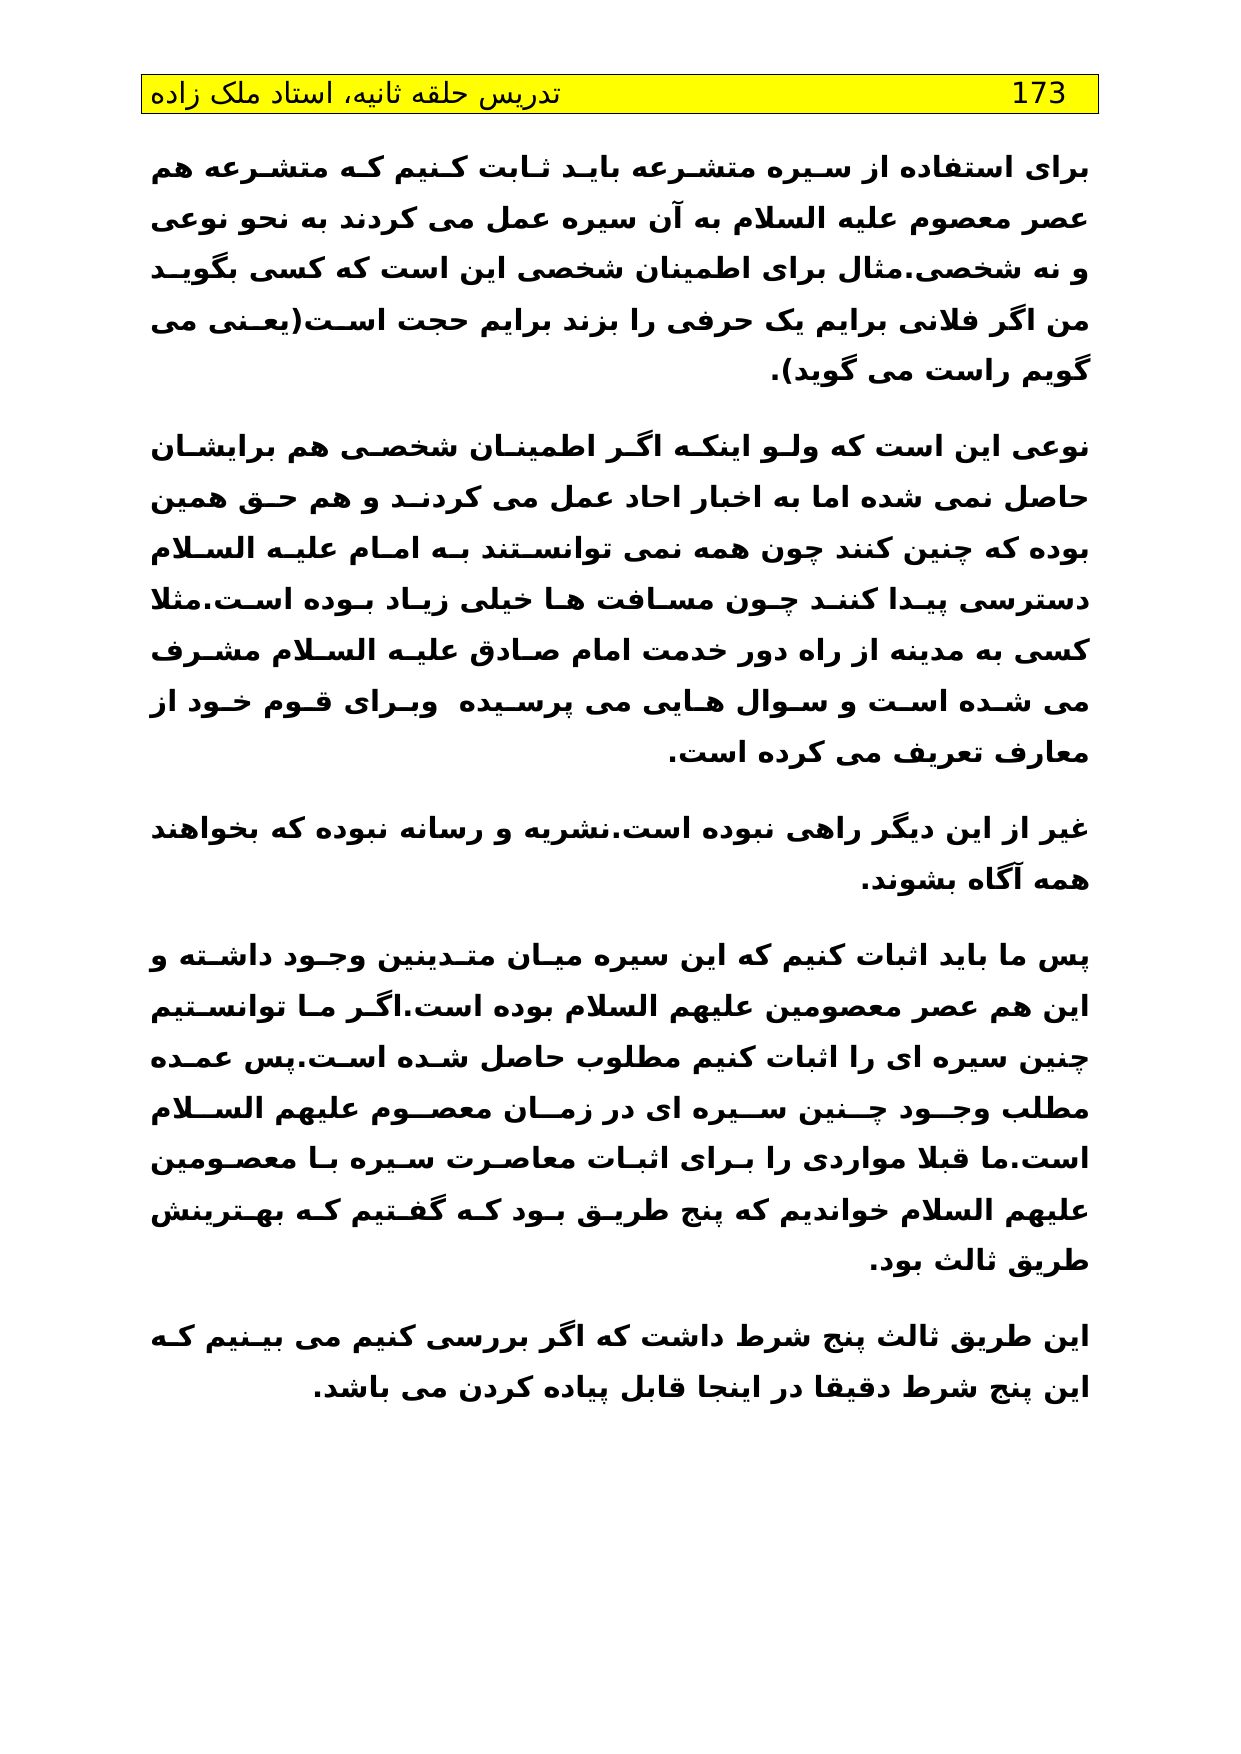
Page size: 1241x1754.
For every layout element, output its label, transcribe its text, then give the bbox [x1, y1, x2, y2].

text غیر از این دیگر راهی نبوده است.نشریه و رسانه نبوده که بخواهند همه آگاه بشوند. [150, 811, 1090, 896]
text برای استفاده از سیره متشرعه باید ثابت کنیم که متشرعه هم عصر معصوم علیه السلام به آن سیره عمل می کردند به نحو نوعی و نه شخصی.مثال برای اطمینان شخصی این است که کسی بگوید من اگر فلانی برایم یک حرفی را بزند برایم حجت است(یعنی می گویم راست می گوید). [150, 150, 1090, 388]
text این طریق ثالث پنج شرط داشت که اگر بررسی کنیم می بینیم که این پنج شرط دقیقا در اینجا قابل پیاده کردن می باشد. [150, 1320, 1090, 1404]
text پس ما باید اثبات کنیم که این سیره میان متدینین وجود داشته و این هم عصر معصومین علیهم السلام بوده است.اگر ما توانستیم چنین سیره ای را اثبات کنیم مطلوب حاصل شده است.پس عمده مطلب وجود چنین سیره ای در زمان معصوم علیهم السلام است.ما قبلا مواردی را برای اثبات معاصرت سیره با معصومین علیهم السلام خواندیم که پنج طریق بود که گفتیم که بهترینش طریق ثالث بود. [150, 938, 1090, 1278]
text نوعی این است که ولو اینکه اگر اطمینان شخصی هم برایشان حاصل نمی شده اما به اخبار احاد عمل می کردند و هم حق همین بوده که چنین کنند چون همه نمی توانستند به امام علیه السلام دسترسی پیدا کنند چون مسافت ها خیلی زیاد بوده است.مثلا کسی به مدینه از راه دور خدمت امام صادق علیه السلام مشرف می شده است و سوال هایی می پرسیده وبرای قوم خود از معارف تعریف می کرده است. [150, 430, 1090, 769]
